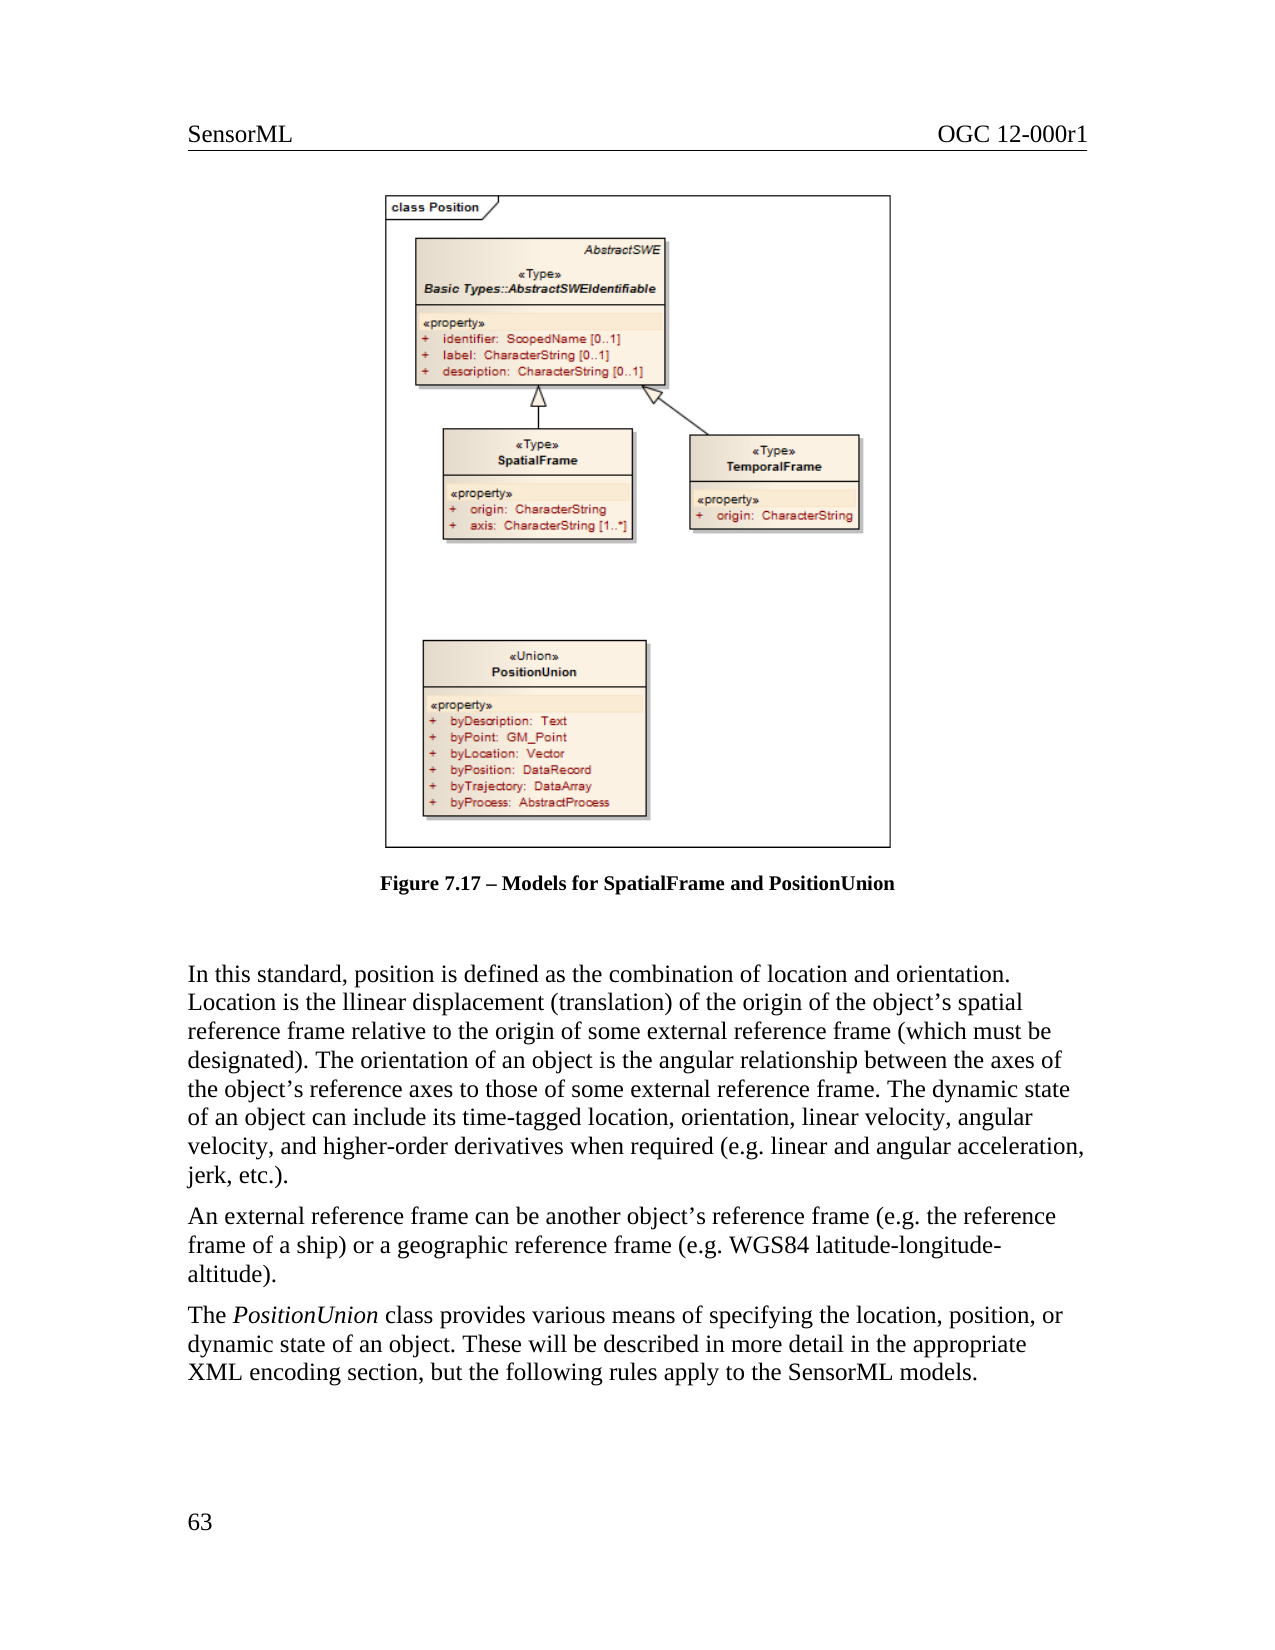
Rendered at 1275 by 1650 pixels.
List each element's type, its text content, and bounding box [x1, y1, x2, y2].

text In this standard, position is defined as the combination of location and orientation. Location is the llinear displacement (translation) of the origin of the object’s spatial reference frame relative to the origin of some external reference frame (which must be designated). The orientation of an object is the angular relationship between the axes of the object’s reference axes to those of some external reference frame. The dynamic state of an object can include its time-tagged location, orientation, linear velocity, angular velocity, and higher-order derivatives when required (e.g. linear and angular acceleration, jerk, etc.). [187, 959, 1087, 1189]
text The PositionUnion class provides various means of specifying the location, position, or dynamic state of an object. These will be described in more detail in the appropriate XML encoding section, but the following rules apply to the SensorML models. [187, 1300, 1087, 1386]
picture [384, 195, 891, 848]
text An external reference frame can be another object’s reference frame (e.g. the reference frame of a ship) or a geographic reference frame (e.g. WGS84 latitude-longitude-altitude). [187, 1201, 1087, 1287]
title Figure 7.17 – Models for SpatialFrame and PositionUnion [187, 870, 1087, 894]
